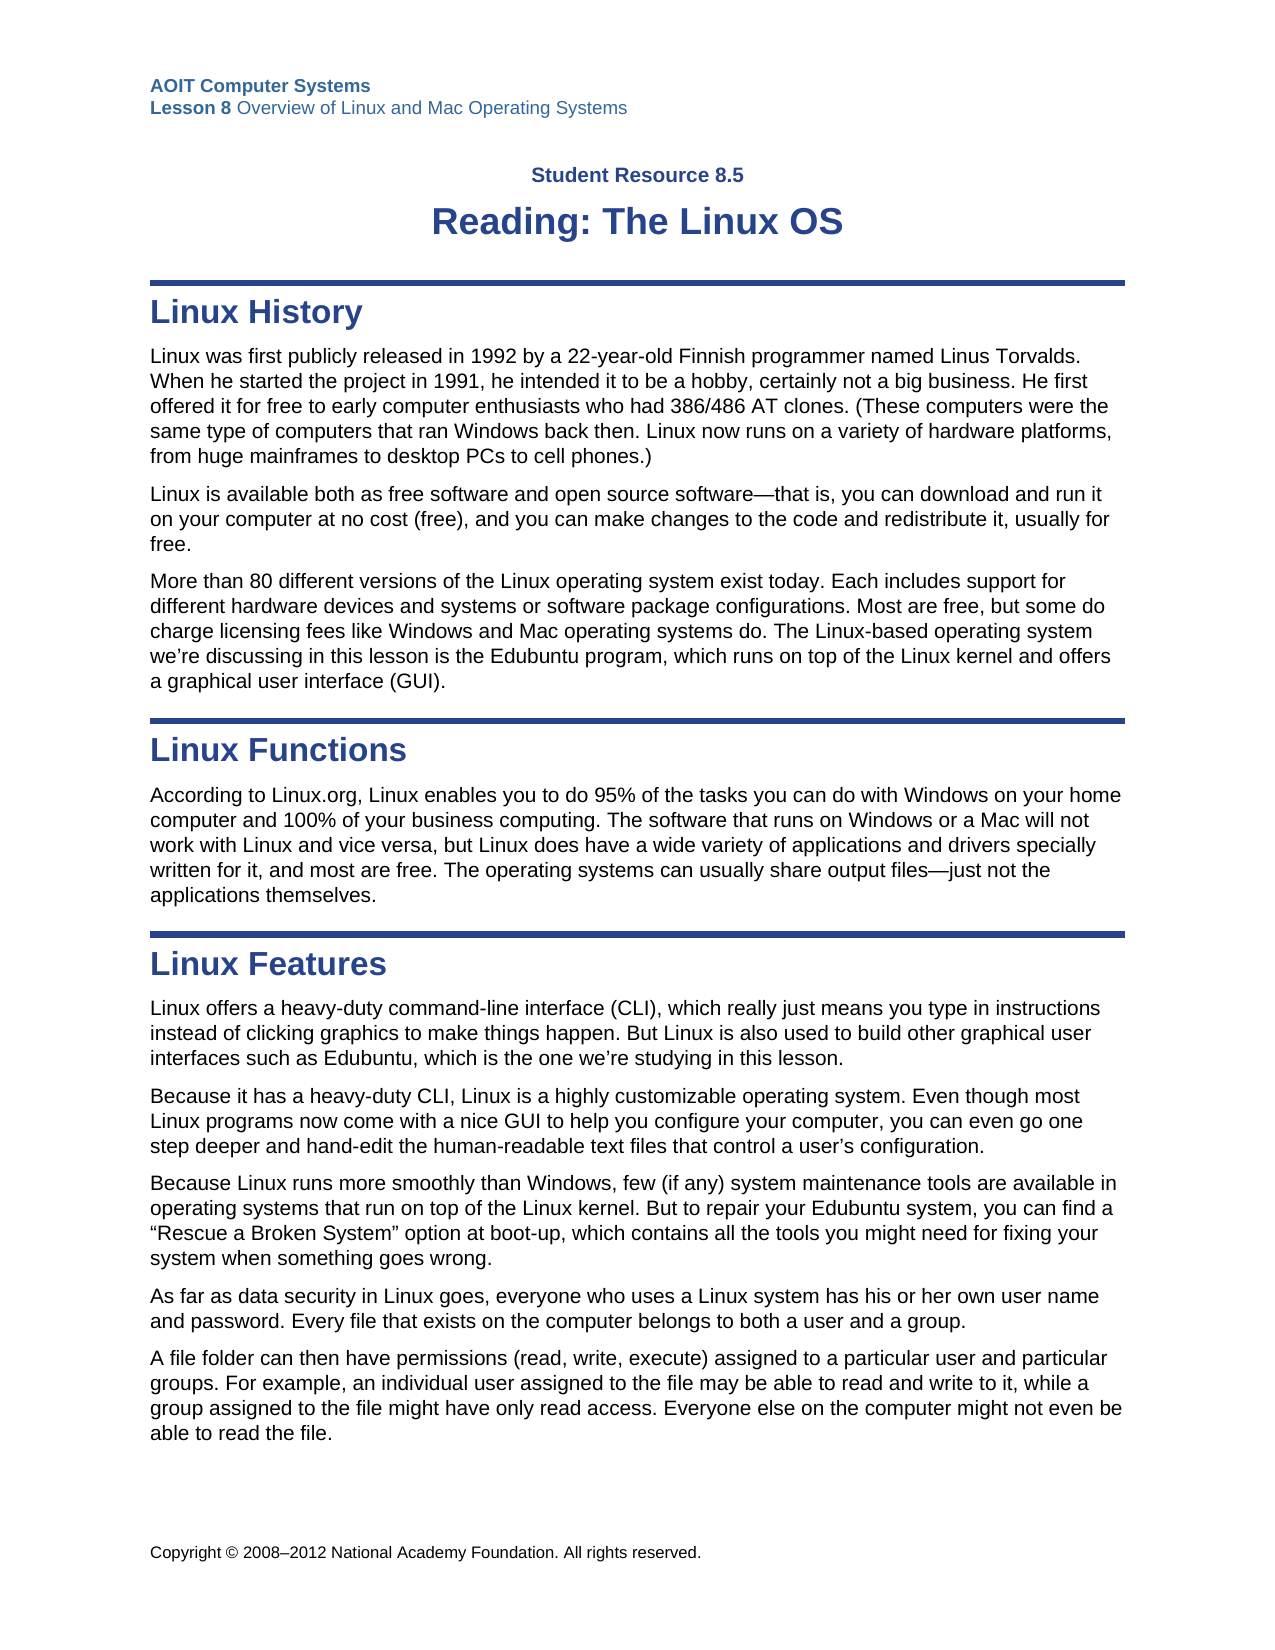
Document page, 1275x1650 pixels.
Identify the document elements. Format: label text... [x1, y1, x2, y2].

text Because it has a heavy-duty CLI, Linux is a highly customizable operating system. Even though most Linux programs now come with a nice GUI to help you configure your computer, you can even go one step deeper and hand-edit the human-readable text files that control a user’s configuration. [150, 1082, 1125, 1157]
text Linux is available both as free software and open source software—that is, you can download and run it on your computer at no cost (free), and you can make changes to the code and redistribute it, usually for free. [150, 481, 1125, 556]
text Because Linux runs more smoothly than Windows, few (if any) system maintenance tools are available in operating systems that run on top of the Linux kernel. But to repair your Edubuntu system, you can find a “Rescue a Broken System” option at boot-up, which contains all the tools you might need for fixing your system when something goes wrong. [150, 1170, 1125, 1270]
title Reading: The Linux OS [150, 199, 1125, 242]
text Linux Functions [150, 724, 1125, 769]
text Linux was first publicly released in 1992 by a 22-year-old Finnish programmer named Linus Torvalds. When he started the project in 1991, he intended it to be a hobby, certainly not a big business. He first offered it for free to early computer enthusiasts who had 386/486 AT clones. (These computers were the same type of computers that ran Windows back then. Linux now runs on a variety of hardware platforms, from huge mainframes to desktop PCs to cell phones.) [150, 343, 1125, 468]
text According to Linux.org, Linux enables you to do 95% of the tasks you can do with Windows on your home computer and 100% of your business computing. The software that runs on Windows or a Mac will not work with Linux and vice versa, but Linux does have a wide variety of applications and drivers specially written for it, and most are free. The operating systems can usually share output files—just not the applications themselves. [150, 781, 1125, 906]
text As far as data security in Linux goes, everyone who uses a Linux system has his or her own user name and password. Every file that exists on the computer belongs to both a user and a group. [150, 1282, 1125, 1332]
text Linux History [150, 286, 1125, 331]
text A file folder can then have permissions (read, write, execute) assigned to a particular user and particular groups. For example, an individual user assigned to the file may be able to read and write to it, while a group assigned to the file might have only read access. Everyone else on the computer might not even be able to read the file. [150, 1345, 1125, 1445]
text Student Resource 8.5 [150, 162, 1125, 186]
text Linux offers a heavy-duty command-line interface (CLI), which really just means you type in instructions instead of clicking graphics to make things happen. But Linux is also used to build other graphical user interfaces such as Edubuntu, which is the one we’re studying in this lesson. [150, 995, 1125, 1070]
text More than 80 different versions of the Linux operating system exist today. Each includes support for different hardware devices and systems or software package configurations. Most are free, but some do charge licensing fees like Windows and Mac operating systems do. The Linux-based operating system we’re discussing in this lesson is the Edubuntu program, which runs on top of the Linux kernel and offers a graphical user interface (GUI). [150, 568, 1125, 693]
text Linux Features [150, 938, 1125, 982]
